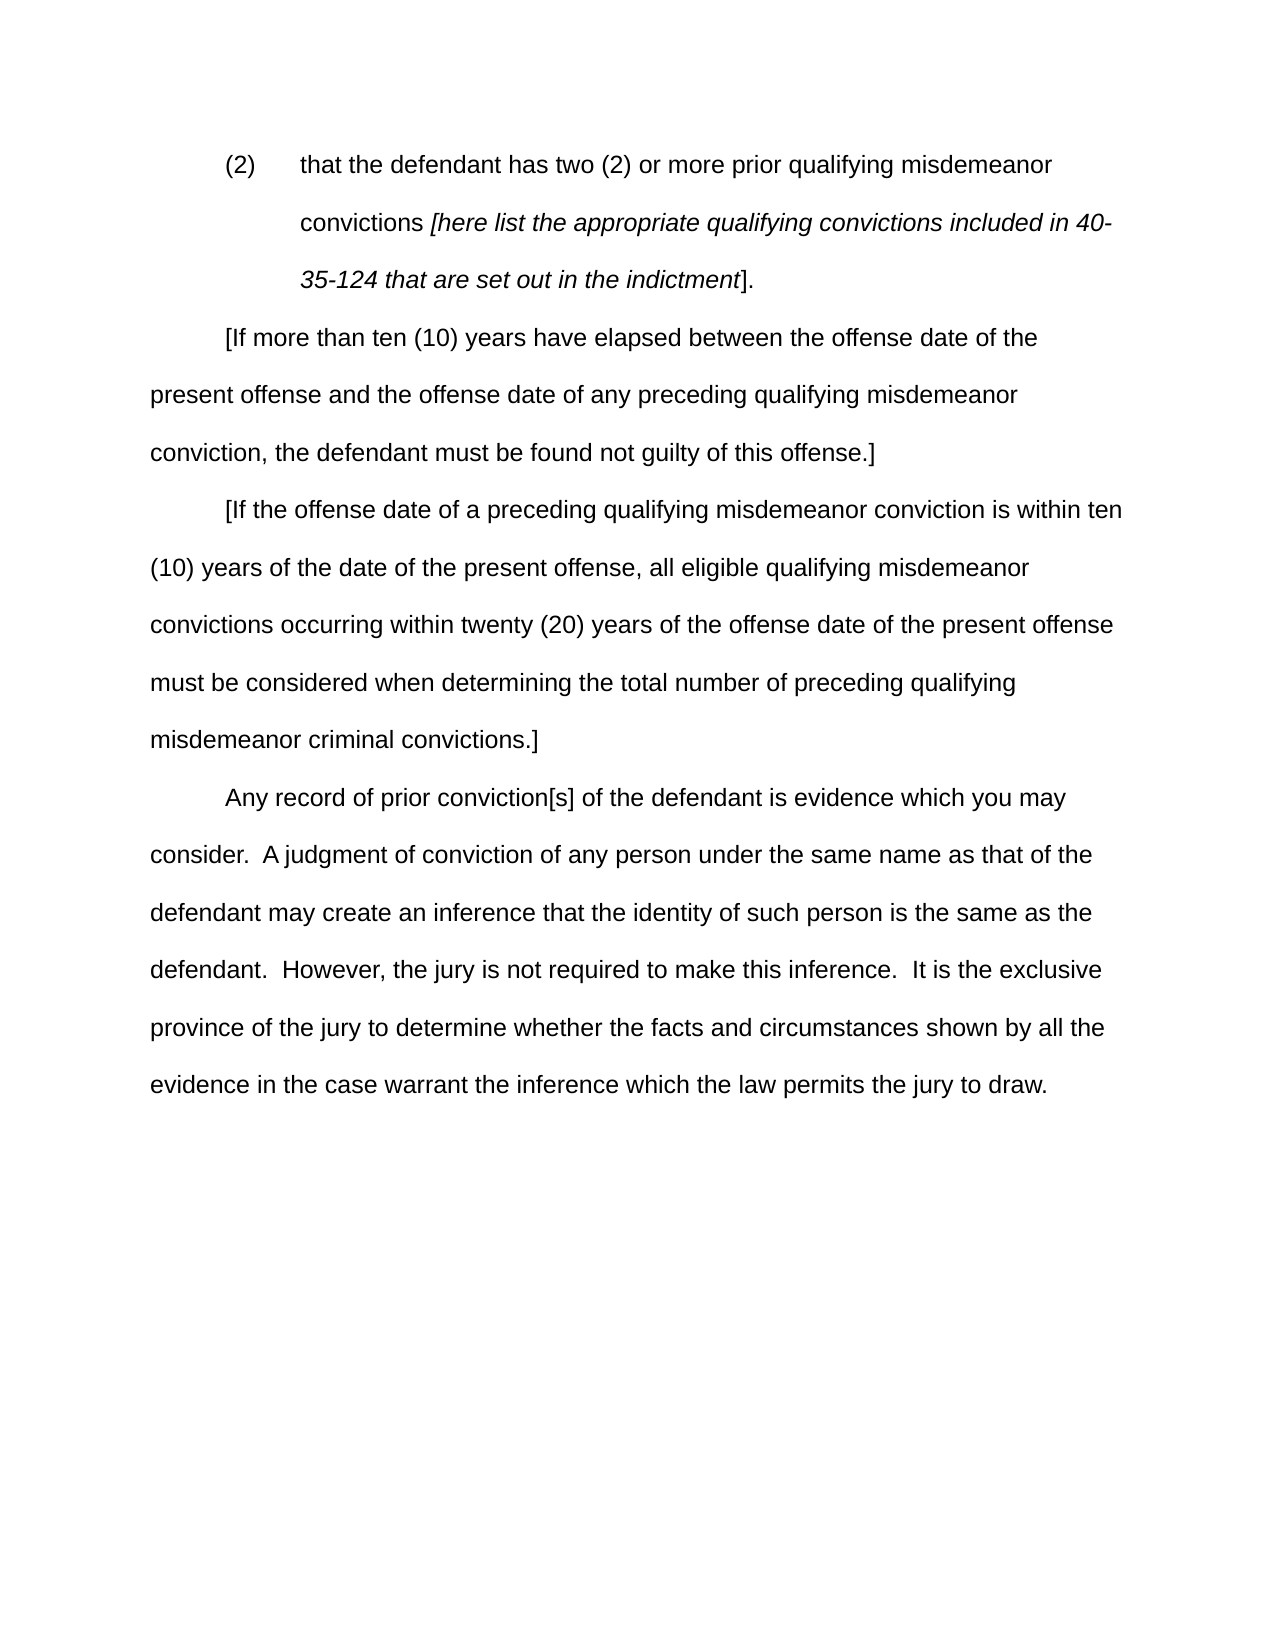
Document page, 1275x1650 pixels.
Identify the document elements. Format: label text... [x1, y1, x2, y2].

text Any record of prior conviction[s] of the defendant is evidence which you may consider. A judgment of conviction of any person under the same name as that of the defendant may create an inference that the identity of such person is the same as the defendant. However, the jury is not required to make this inference. It is the exclusive province of the jury to determine whether the facts and circumstances shown by all the evidence in the case warrant the inference which the law permits the jury to draw. [150, 782, 1125, 1099]
text [If the offense date of a preceding qualifying misdemeanor conviction is within ten (10) years of the date of the present offense, all eligible qualifying misdemeanor convictions occurring within twenty (20) years of the offense date of the present offense must be considered when determining the total number of preceding qualifying misdemeanor criminal convictions.] [150, 495, 1125, 754]
text [If more than ten (10) years have elapsed between the offense date of the present offense and the offense date of any preceding qualifying misdemeanor conviction, the defendant must be found not guilty of this offense.] [150, 322, 1125, 466]
text (2) that the defendant has two (2) or more prior qualifying misdemeanor convictions [here list the appropriate qualifying convictions included in 40-35-124 that are set out in the indictment]. [225, 150, 1125, 294]
